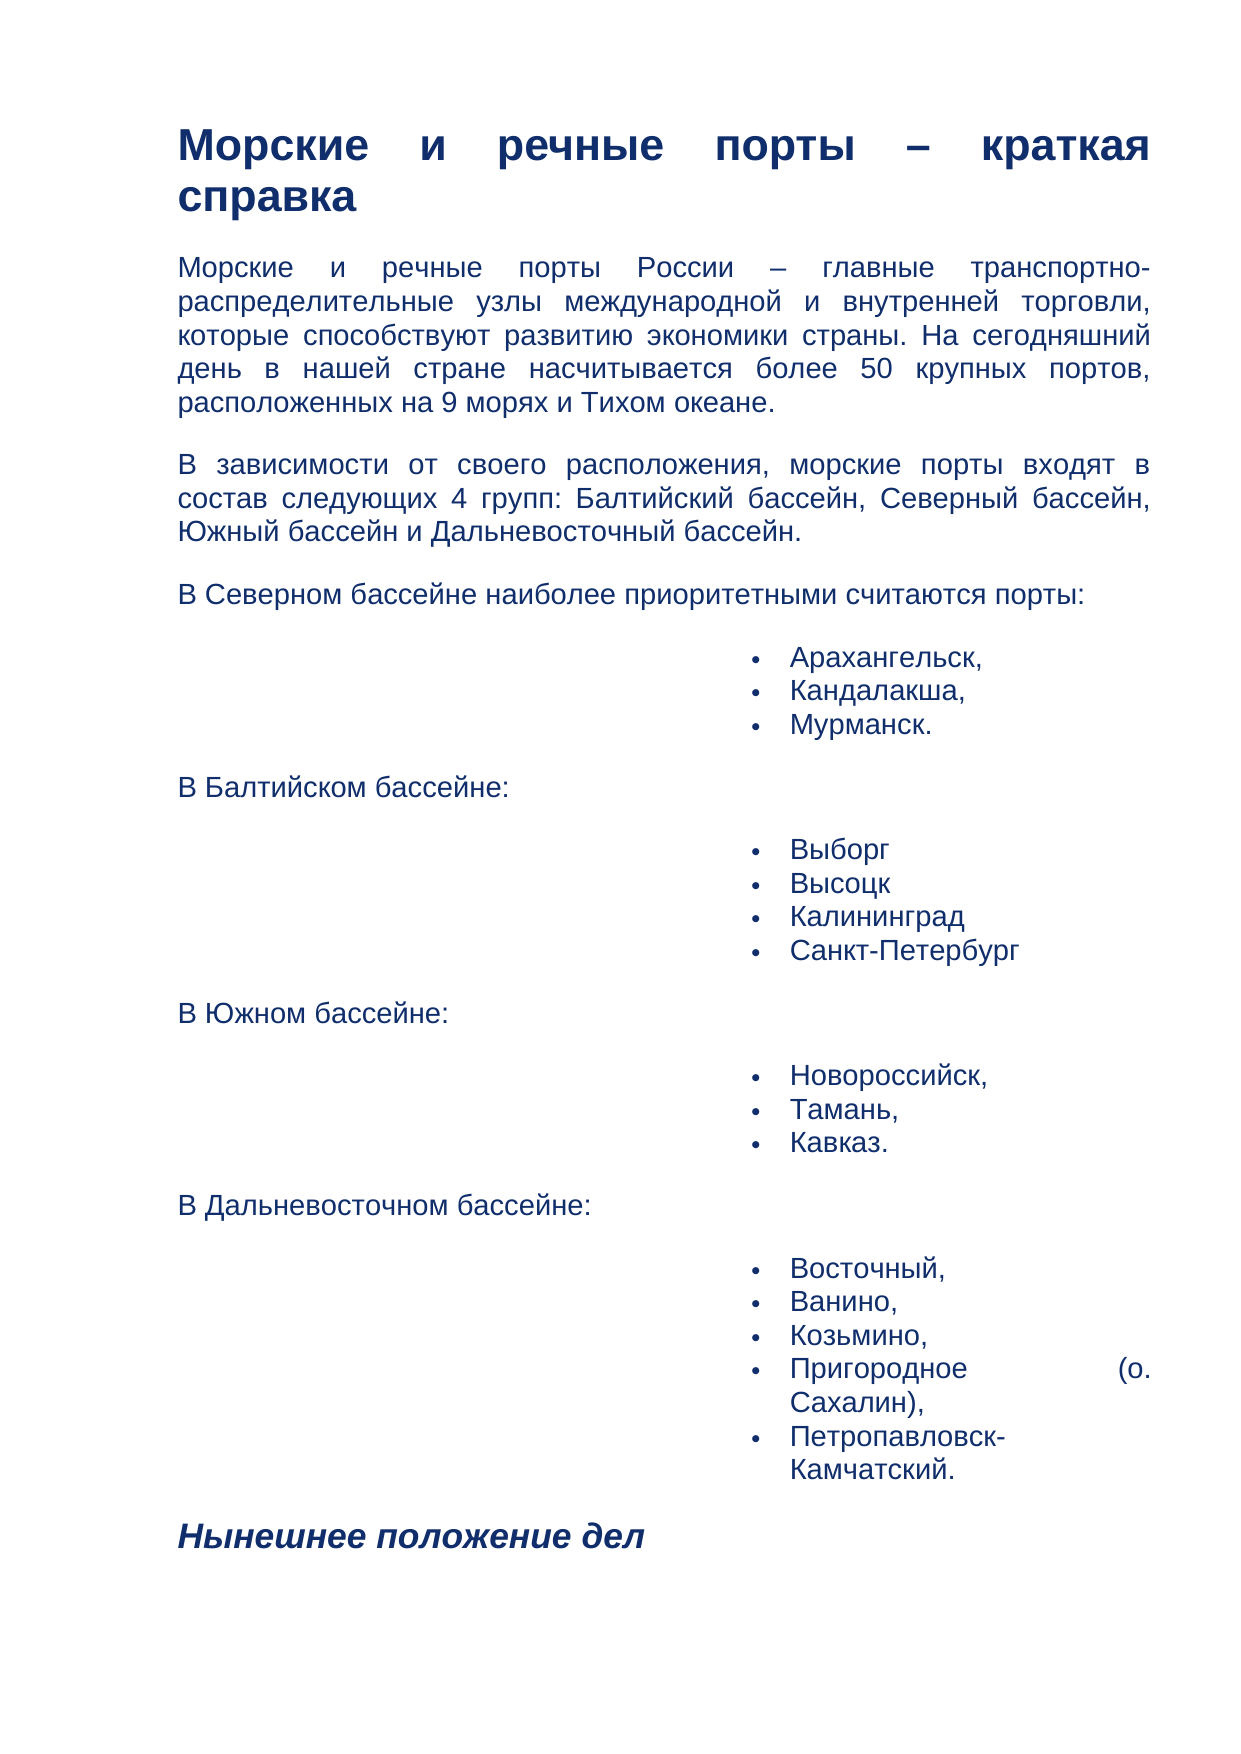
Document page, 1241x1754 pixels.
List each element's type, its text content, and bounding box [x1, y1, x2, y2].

text В Дальневосточном бассейне: [177, 1188, 1152, 1222]
list Пригородное (о. Сахалин), [752, 1351, 1152, 1418]
text В Северном бассейне наиболее приоритетными считаются порты: [177, 577, 1152, 611]
text В Южном бассейне: [177, 996, 1152, 1029]
list Арахангельск, [752, 640, 1152, 673]
list Кавказ. [752, 1125, 1152, 1159]
list Петропавловск-Камчатский. [752, 1418, 1152, 1486]
list Калининград [752, 899, 1152, 933]
text Морские и речные порты России – главные транспортно-распределительные узлы международной и внутренней торговли, которые способствуют развитию экономики страны. На сегодняшний день в нашей стране насчитывается более 50 крупных портов, расположенных на 9 морях и Тихом океане. [177, 250, 1152, 418]
text В зависимости от своего расположения, морские порты входят в состав следующих 4 групп: Балтийский бассейн, Северный бассейн, Южный бассейн и Дальневосточный бассейн. [177, 447, 1152, 548]
list Кандалакша, [752, 673, 1152, 707]
list Восточный, [752, 1251, 1152, 1284]
text В Балтийском бассейне: [177, 769, 1152, 803]
list Высоцк [752, 866, 1152, 899]
list Козьмино, [752, 1318, 1152, 1351]
list Санкт-Петербург [752, 933, 1152, 966]
list Ванино, [752, 1284, 1152, 1318]
list Мурманск. [752, 707, 1152, 740]
text Нынешнее положение дел [177, 1515, 1152, 1556]
text Морские и речные порты – краткая справка [177, 118, 1152, 221]
list Новороссийск, [752, 1058, 1152, 1092]
list Выборг [752, 832, 1152, 866]
list Тамань, [752, 1092, 1152, 1125]
